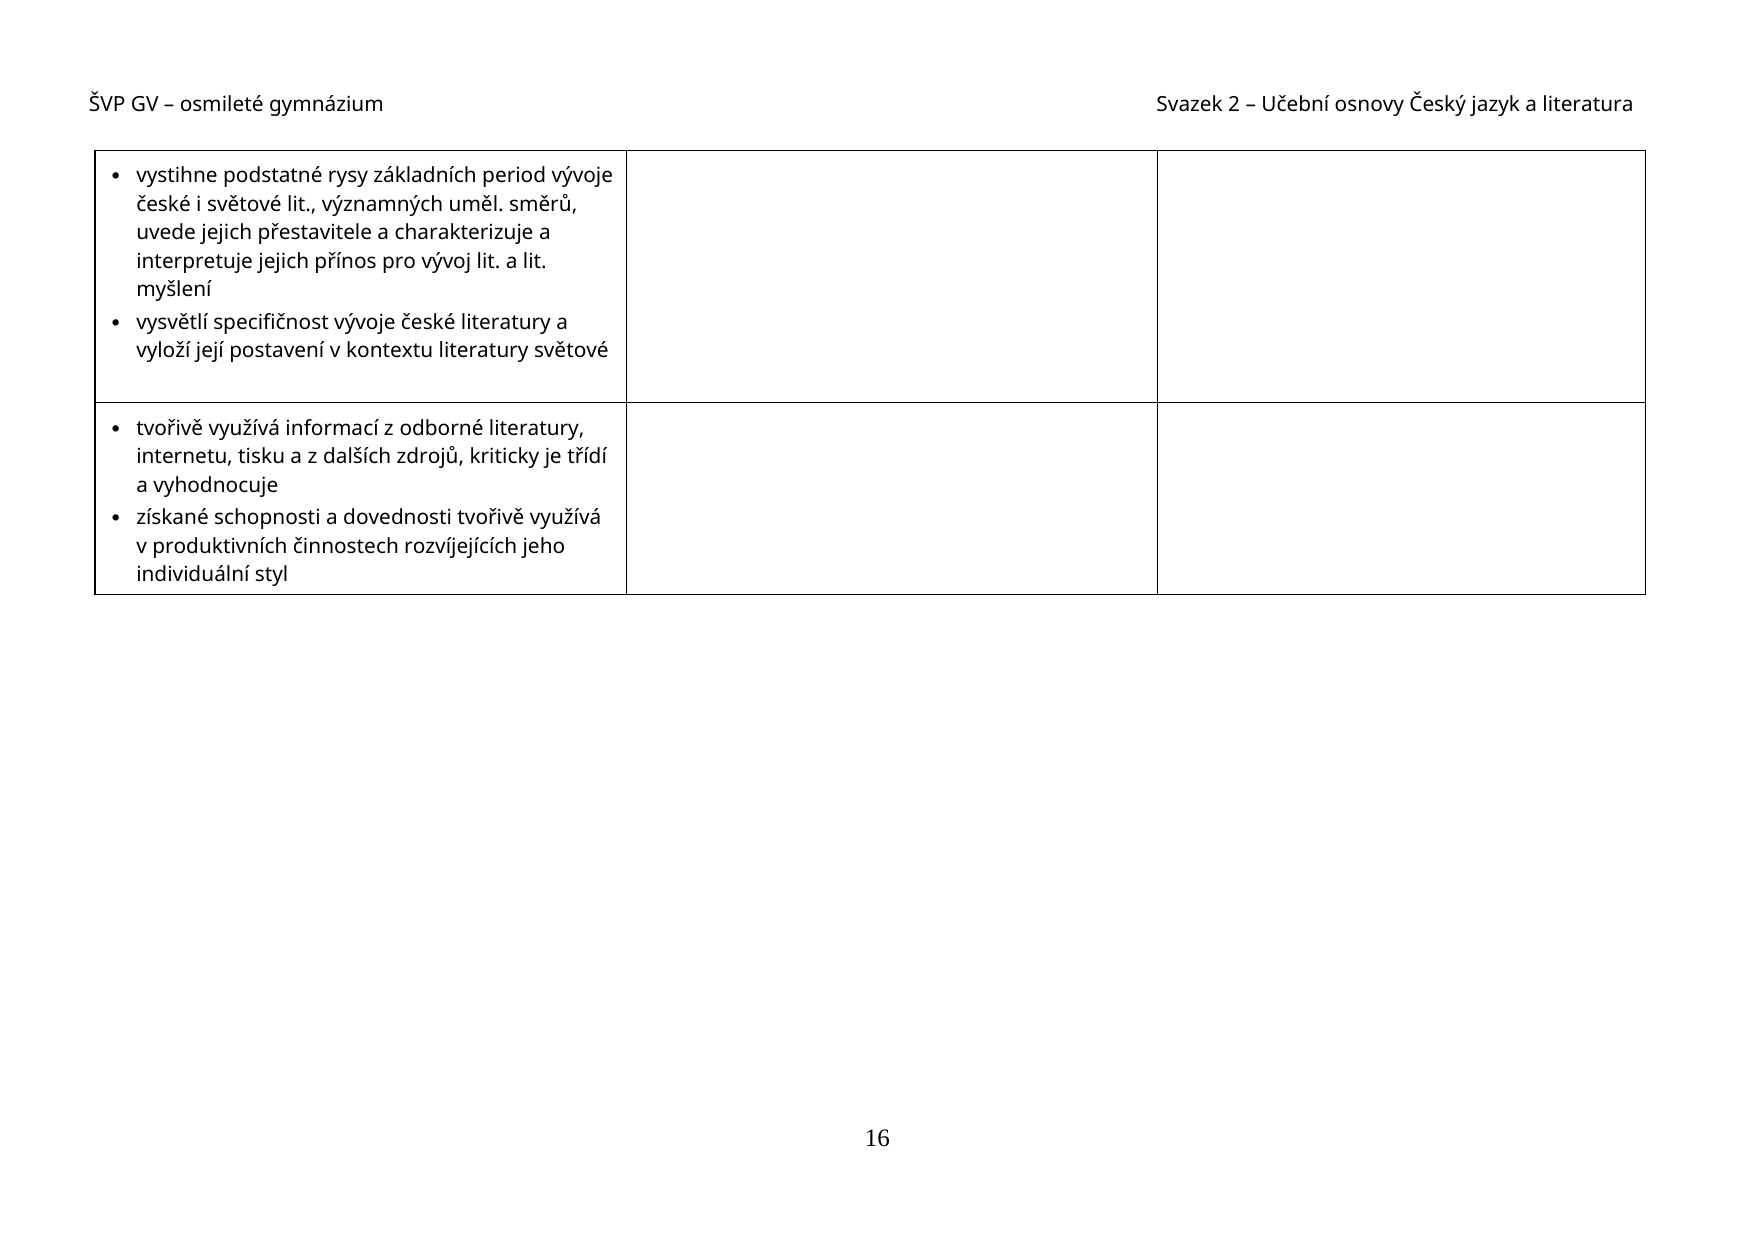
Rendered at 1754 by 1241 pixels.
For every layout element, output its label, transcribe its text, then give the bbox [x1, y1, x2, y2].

table_cell [1158, 403, 1645, 593]
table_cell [96, 151, 626, 402]
table_cell tvořivě využívá informací z odborné literatury, internetu, tisku a z dalších zdrojů, kriticky je třídí a vyhodnocuje získané schopnosti a dovednosti tvořivě využívá v produktivních činnostech rozvíjejících jeho individuální styl [96, 403, 626, 593]
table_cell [627, 151, 1157, 402]
table_cell [627, 403, 1157, 593]
